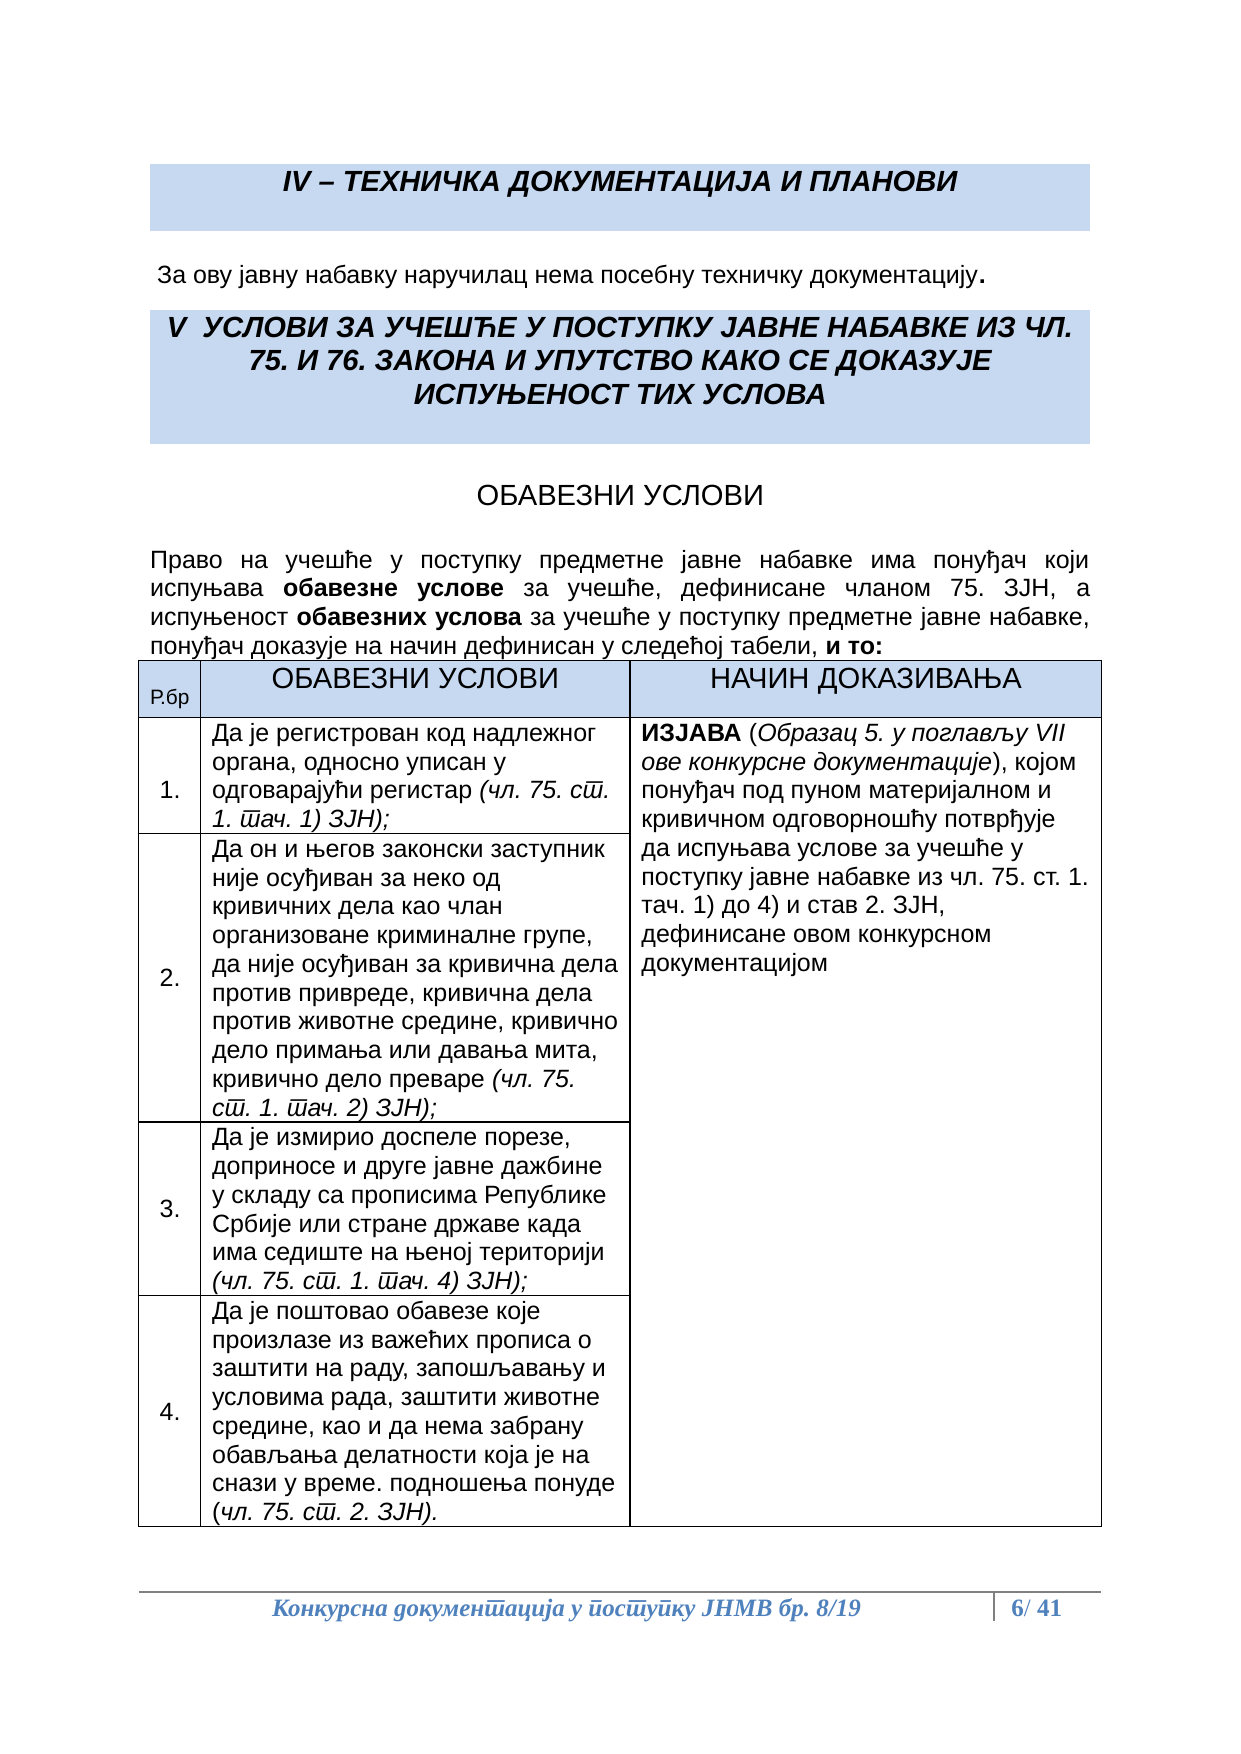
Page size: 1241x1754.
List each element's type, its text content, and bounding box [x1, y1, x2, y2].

text V УСЛОВИ ЗА УЧЕШЋЕ У ПОСТУПКУ ЈАВНЕ НАБАВКЕ ИЗ ЧЛ. 75. И 76. ЗАКОНА И УПУТСТВО КАКО СЕ ДОКАЗУЈЕ ИСПУЊЕНОСТ ТИХ УСЛОВА [150, 310, 1090, 411]
table_cell Да је измирио доспеле порезе, доприносе и друге јавне дажбине у складу са прописима Републике Србије или стране државе када има седиште на њеној територији (чл. 75. ст. 1. тач. 4) ЗЈН); [201, 1123, 629, 1295]
text IV – ТЕХНИЧКА ДОКУМЕНТАЦИЈА И ПЛАНОВИ [150, 164, 1090, 197]
table_cell 3. [139, 1123, 200, 1295]
table_cell ИЗЈАВА (Образац 5. у поглављу VII ове конкурсне документације), којом понуђач под пуном материјалном и кривичном одговорношћу потврђује да испуњава услове за учешће у поступку јавне набавке из чл. 75. ст. 1. тач. 1) до 4) и став 2. ЗЈН, дефинисане овом конкурсном документацијом [631, 718, 1101, 1526]
text За ову јавну набавку наручилац нема посебну техничку документацију. [150, 259, 1090, 288]
text ОБАВЕЗНИ УСЛОВИ [150, 478, 1090, 511]
table_header Р.бр [139, 661, 200, 717]
table_cell 2. [139, 834, 200, 1121]
table_cell 1. [139, 718, 200, 833]
table_cell Да је поштовао обавезе које произлазе из важећих прописа о заштити на раду, запошљавању и условима рада, заштити животне средине, као и да нема забрану обављања делатности која је на снази у време. подношења понуде (чл. 75. ст. 2. ЗЈН). [201, 1296, 629, 1526]
table_header НАЧИН ДОКАЗИВАЊА [631, 661, 1101, 717]
table_header ОБАВЕЗНИ УСЛОВИ [201, 661, 629, 717]
list Право на учешће у поступку предметне јавне набавке има понуђач који испуњава обавезне услове за учешће, дефинисане чланом 75. ЗЈН, а испуњеност обавезних услова за учешће у поступку предметне јавне набавке, понуђач доказује на начин дефинисан у следећој табели, и то: [150, 545, 1090, 660]
table_cell 4. [139, 1296, 200, 1526]
table_cell Да он и његов законски заступник није осуђиван за неко од кривичних дела као члан организоване криминалне групе, да није осуђиван за кривична дела против привреде, кривична дела против животне средине, кривично дело примања или давања мита, кривично дело преваре (чл. 75. ст. 1. тач. 2) ЗЈН); [201, 834, 629, 1121]
table_cell Да је регистрован код надлежног органа, односно уписан у одговарајући регистар (чл. 75. ст. 1. тач. 1) ЗЈН); [201, 718, 629, 833]
